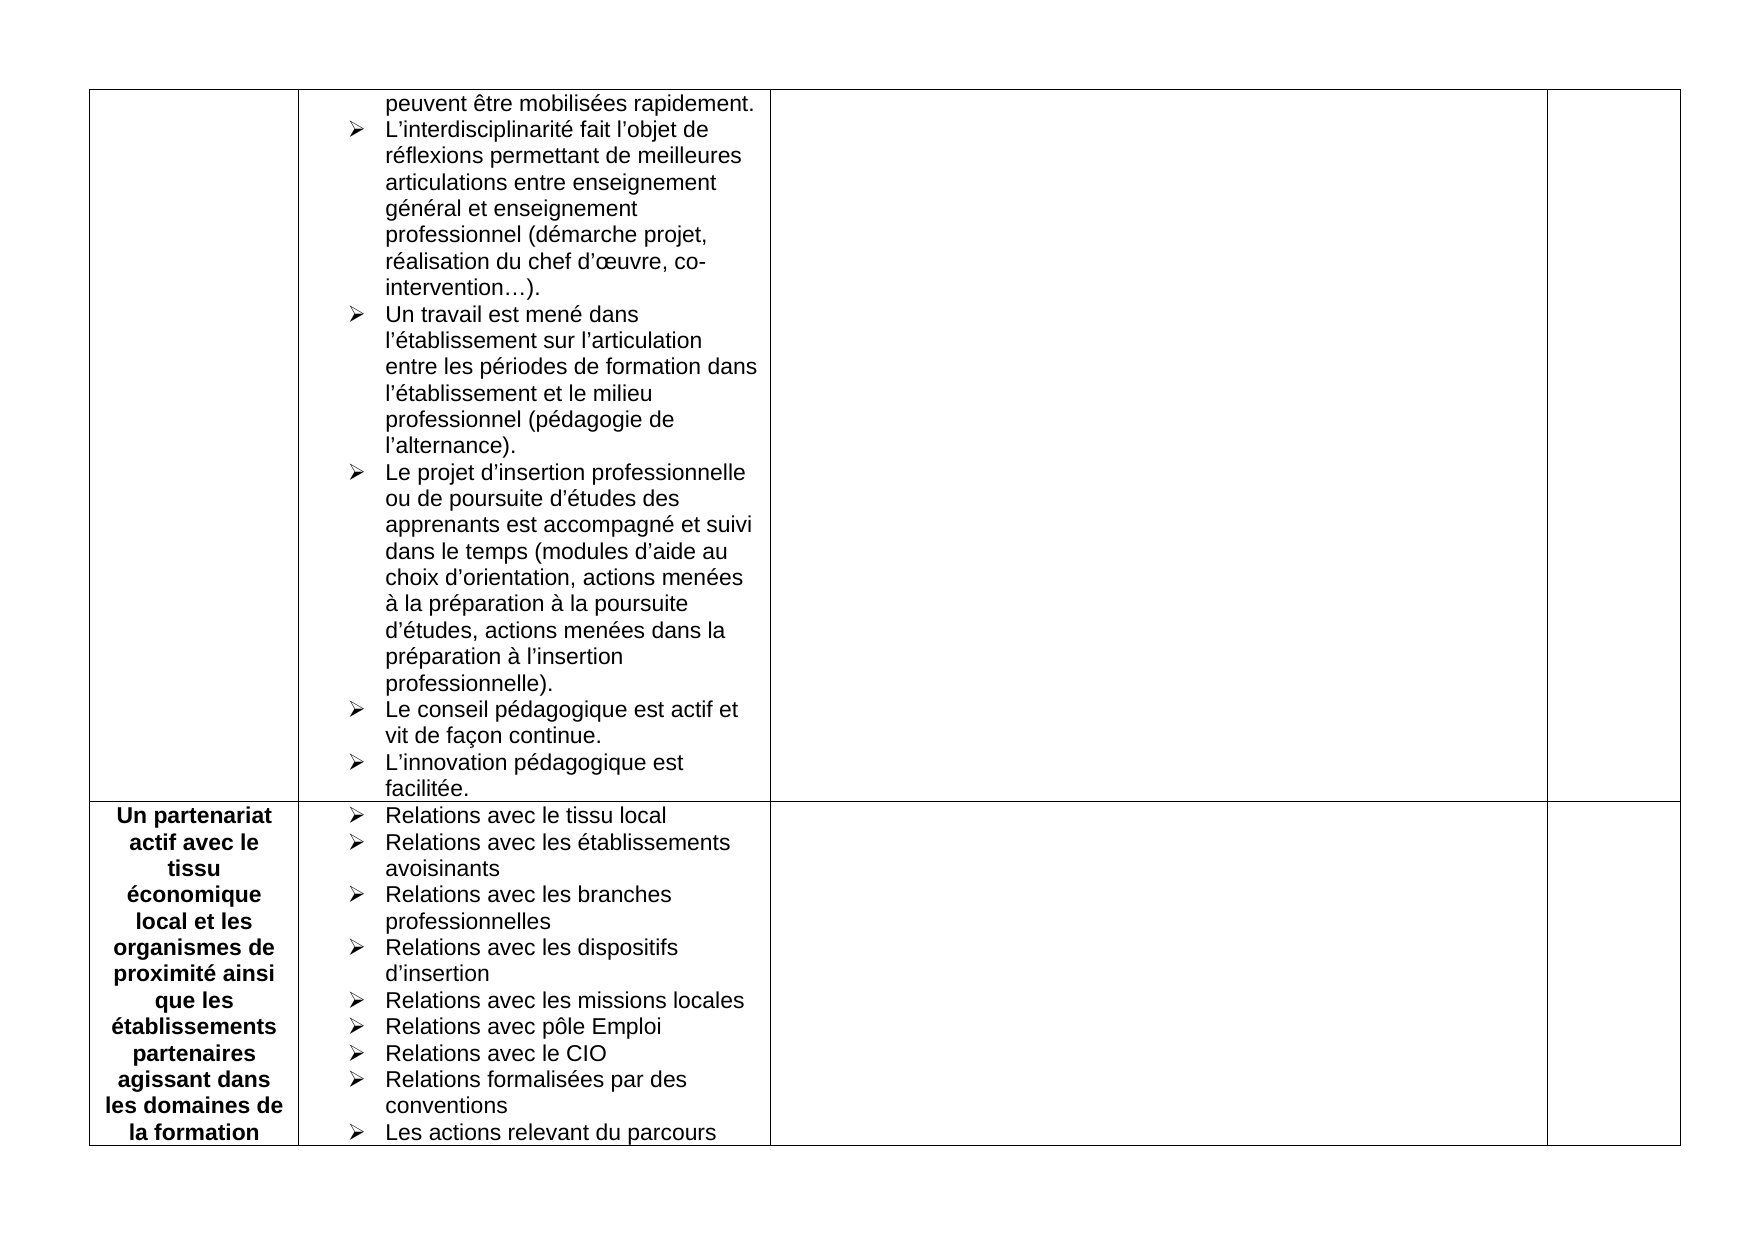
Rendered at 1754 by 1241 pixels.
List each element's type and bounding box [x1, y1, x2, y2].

table_cell [90, 90, 298, 801]
table_cell [90, 802, 298, 1145]
table_cell [1548, 802, 1680, 1145]
table_cell [299, 802, 770, 1145]
table_cell [299, 90, 770, 801]
table_cell [771, 90, 1547, 801]
table_cell [1548, 90, 1680, 801]
table_cell [771, 802, 1547, 1145]
